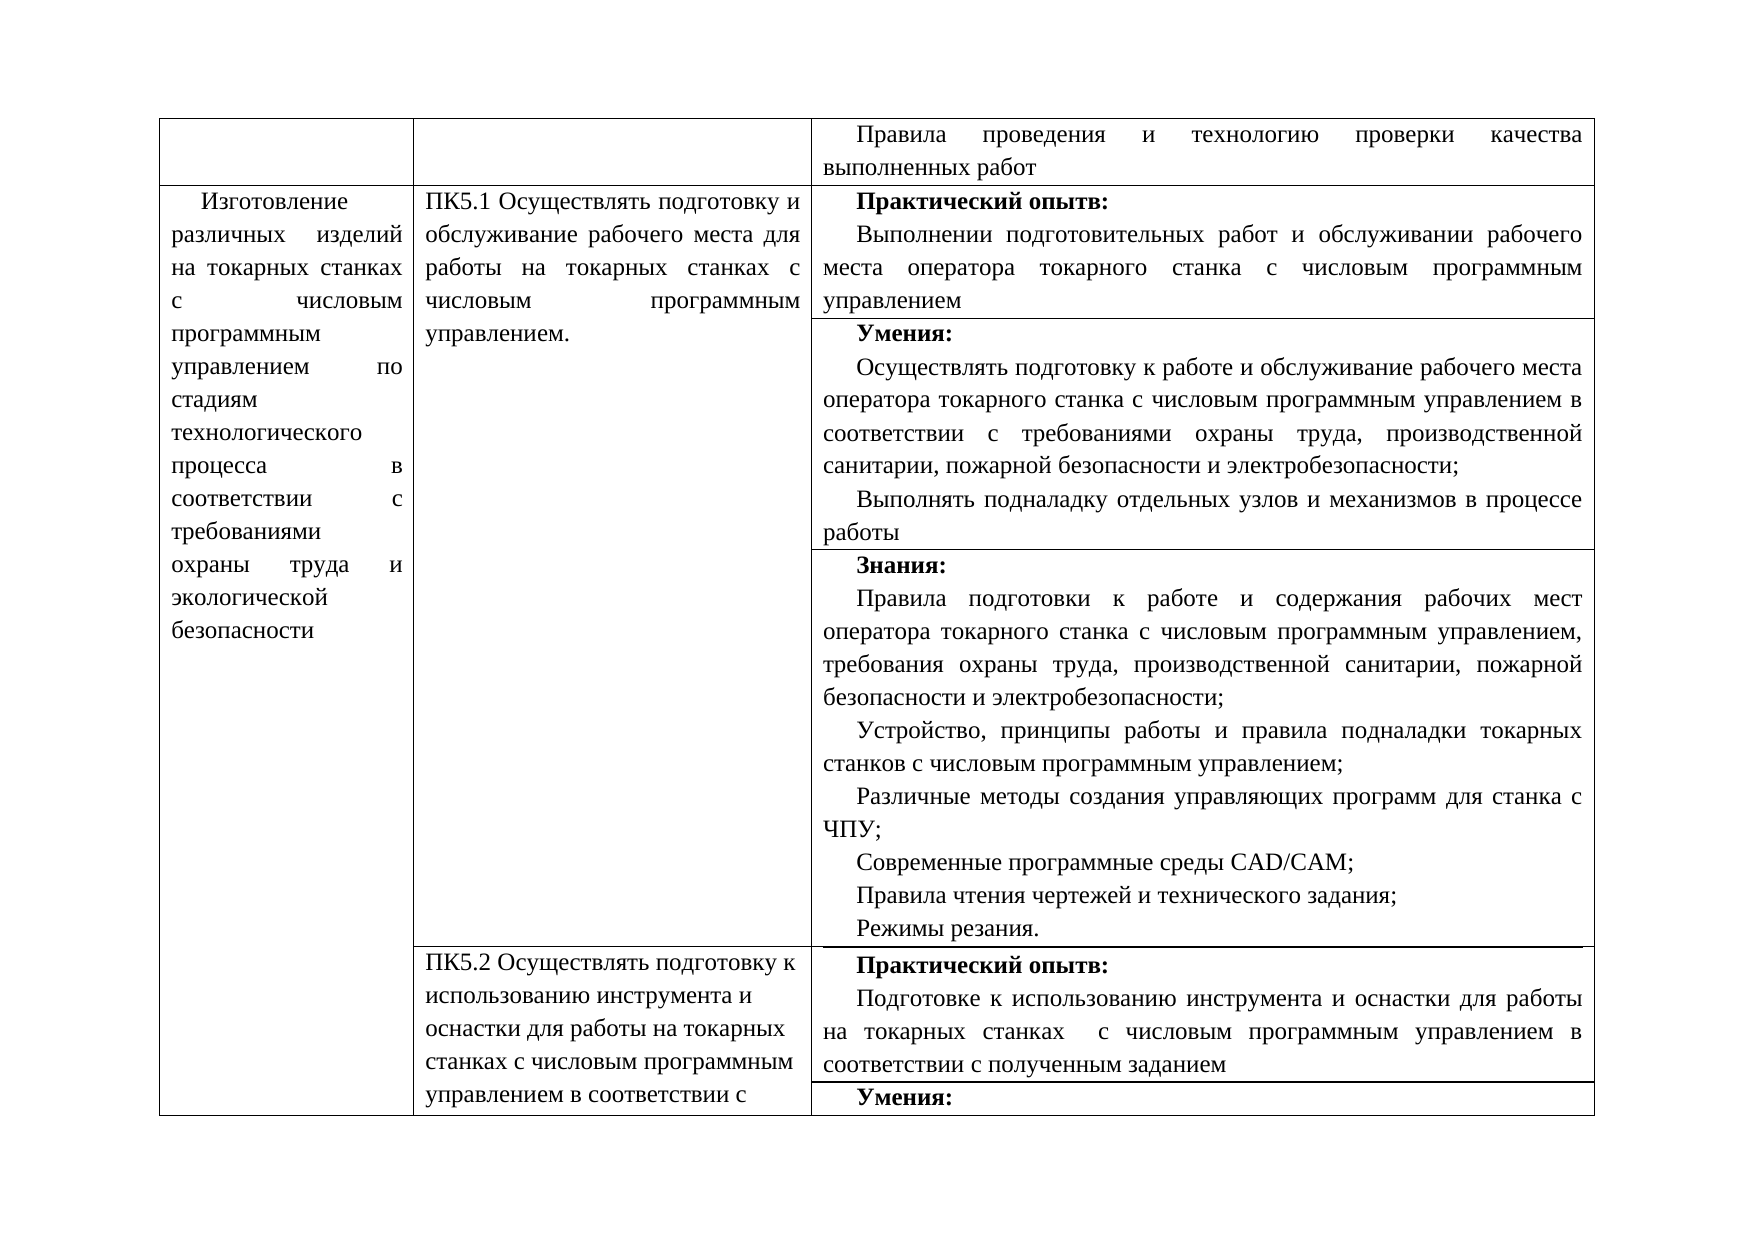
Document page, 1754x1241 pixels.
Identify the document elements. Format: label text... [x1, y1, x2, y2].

table_cell Изготовление различных изделий на токарных станках с числовым программным управлением по стадиям технологического процесса в соответствии с требованиями охраны труда и экологической безопасности [160, 186, 413, 1115]
table_cell Практический опытв: Выполнении подготовительных работ и обслуживании рабочего места оператора токарного станка с числовым программным управлением [812, 186, 1594, 317]
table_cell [812, 1083, 1594, 1115]
table_cell ПК5.1 Осуществлять подготовку и обслуживание рабочего места для работы на токарных станках с числовым программным управлением. [414, 186, 811, 946]
table_cell Умения: Осуществлять подготовку к работе и обслуживание рабочего места оператора токарного станка с числовым программным управлением в соответствии с требованиями охраны труда, производственной санитарии, пожарной безопасности и электробезопасности; Выполнять подналадку отдельных узлов и механизмов в процессе работы [812, 319, 1594, 549]
table_cell ПК5.2 Осуществлять подготовку к использованию инструмента и оснастки для работы на токарных станках с числовым программным управлением в соответствии с полученным заданием. [414, 947, 811, 1115]
table_cell Практический опытв: Подготовке к использованию инструмента и оснастки для работы на токарных станках с числовым программным управлением в соответствии с полученным заданием [812, 947, 1594, 1081]
table_cell Знания: Правила подготовки к работе и содержания рабочих мест оператора токарного станка с числовым программным управлением, требования охраны труда, производственной санитарии, пожарной безопасности и электробезопасности; Устройство, принципы работы и правила подналадки токарных станков с числовым программным управлением; Различные методы создания управляющих программ для станка с ЧПУ; Современные программные среды CAD/CAM; Правила чтения чертежей и технического задания; Режимы резания. [812, 550, 1594, 946]
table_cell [812, 119, 1594, 185]
